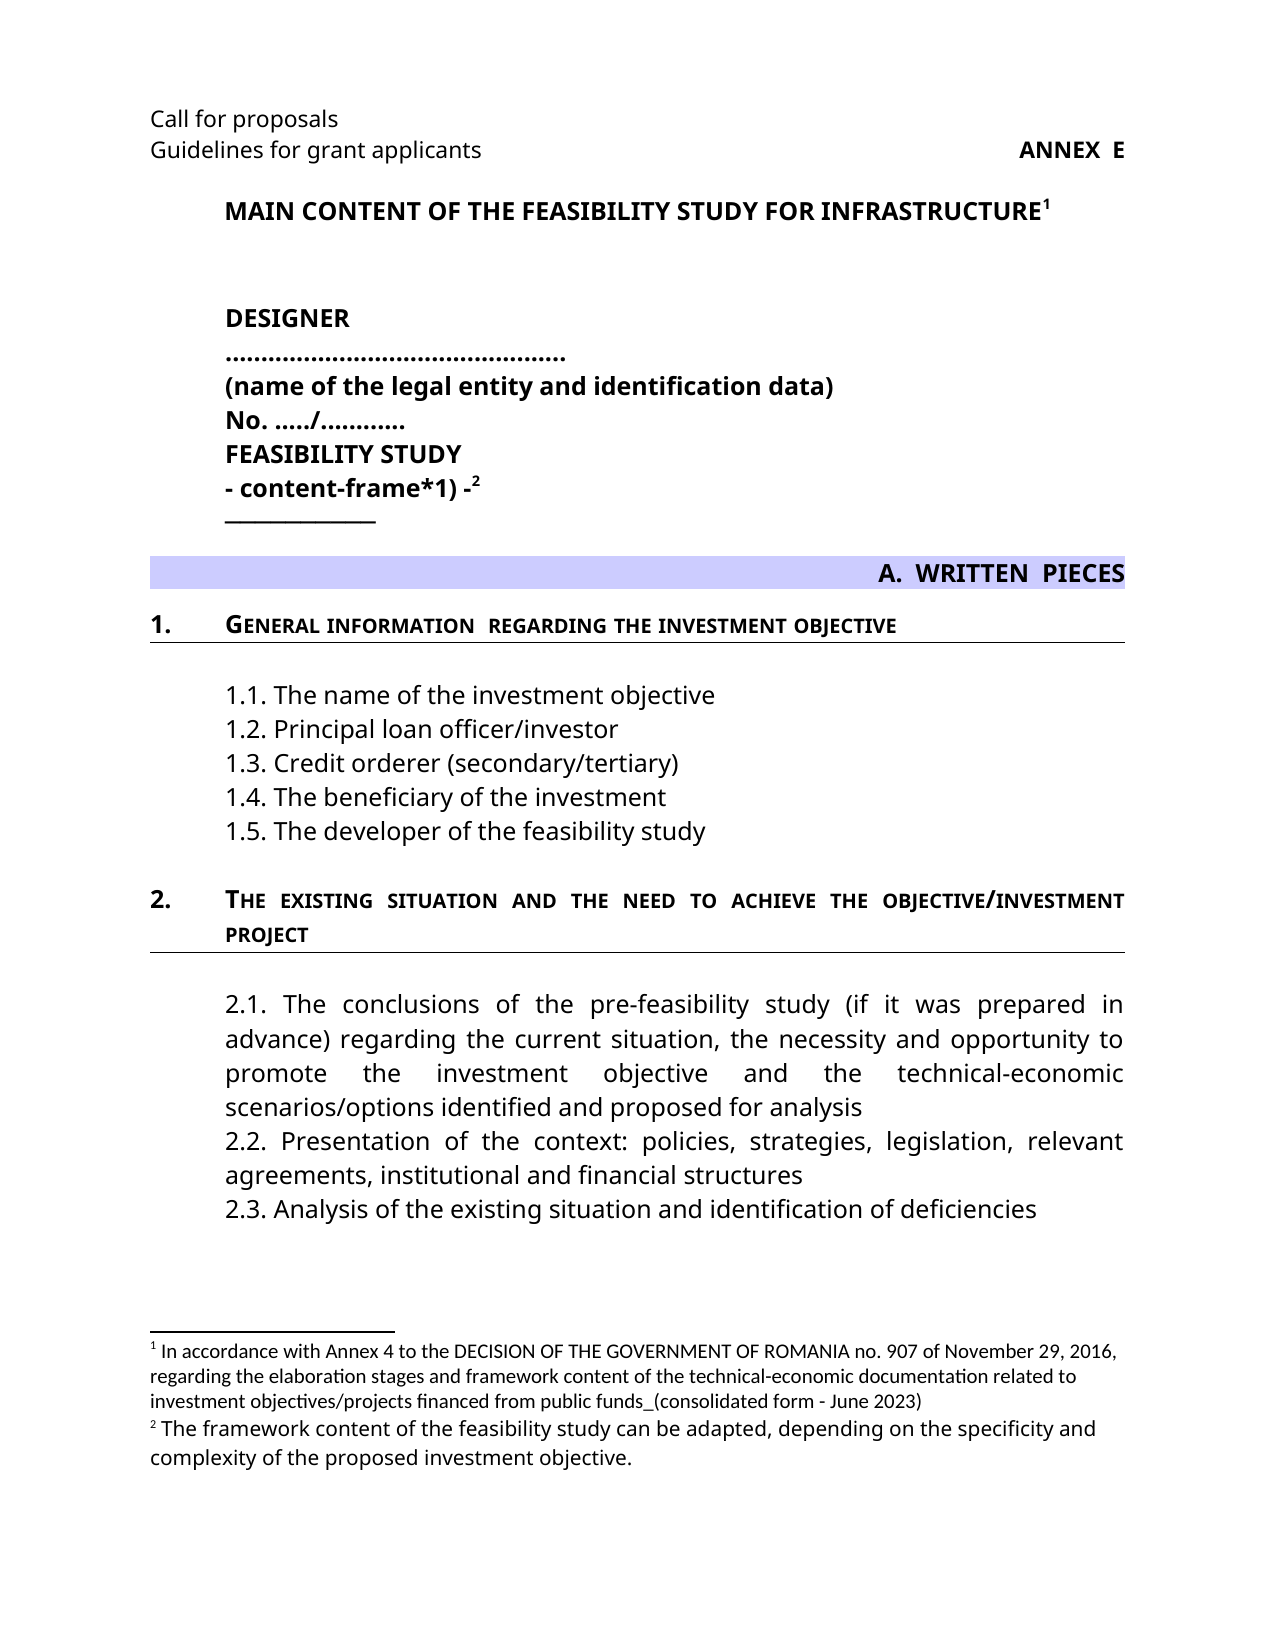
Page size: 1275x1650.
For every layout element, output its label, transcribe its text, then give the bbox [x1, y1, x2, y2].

list 1.2. Principal loan officer/investor [225, 712, 1125, 746]
list 1.1. The name of the investment objective [225, 677, 1125, 712]
list No. ...../............ [225, 403, 1125, 437]
list 1.3. Credit orderer (secondary/tertiary) [225, 746, 1125, 780]
list 2.3. Analysis of the existing situation and identification of deficiencies [225, 1192, 1125, 1226]
list ────────── [225, 505, 1125, 539]
list 2.1. The conclusions of the pre-feasibility study (if it was prepared in advance) regarding the current situation, the necessity and opportunity to promote the investment objective and the technical-economic scenarios/options identified and proposed for analysis [225, 987, 1125, 1123]
list General information regarding the investment objective [150, 606, 1125, 642]
list (name of the legal entity and identification data) [225, 368, 1125, 403]
list 1.5. The developer of the feasibility study [225, 814, 1125, 848]
list FEASIBILITY STUDY [225, 437, 1125, 471]
list ................................................ [225, 334, 1125, 368]
text MAIN CONTENT OF THE FEASIBILITY STUDY FOR INFRASTRUCTURE [150, 193, 1125, 228]
text A. WRITTEN PIECES [150, 556, 1125, 589]
list 2.2. Presentation of the context: policies, strategies, legislation, relevant agreements, institutional and financial structures [225, 1123, 1125, 1192]
list The existing situation and the need to achieve the objective/investment project [150, 882, 1125, 952]
list DESIGNER [225, 300, 1125, 334]
list 1.4. The beneficiary of the investment [225, 780, 1125, 814]
list - content-frame*1) - [225, 471, 1125, 505]
